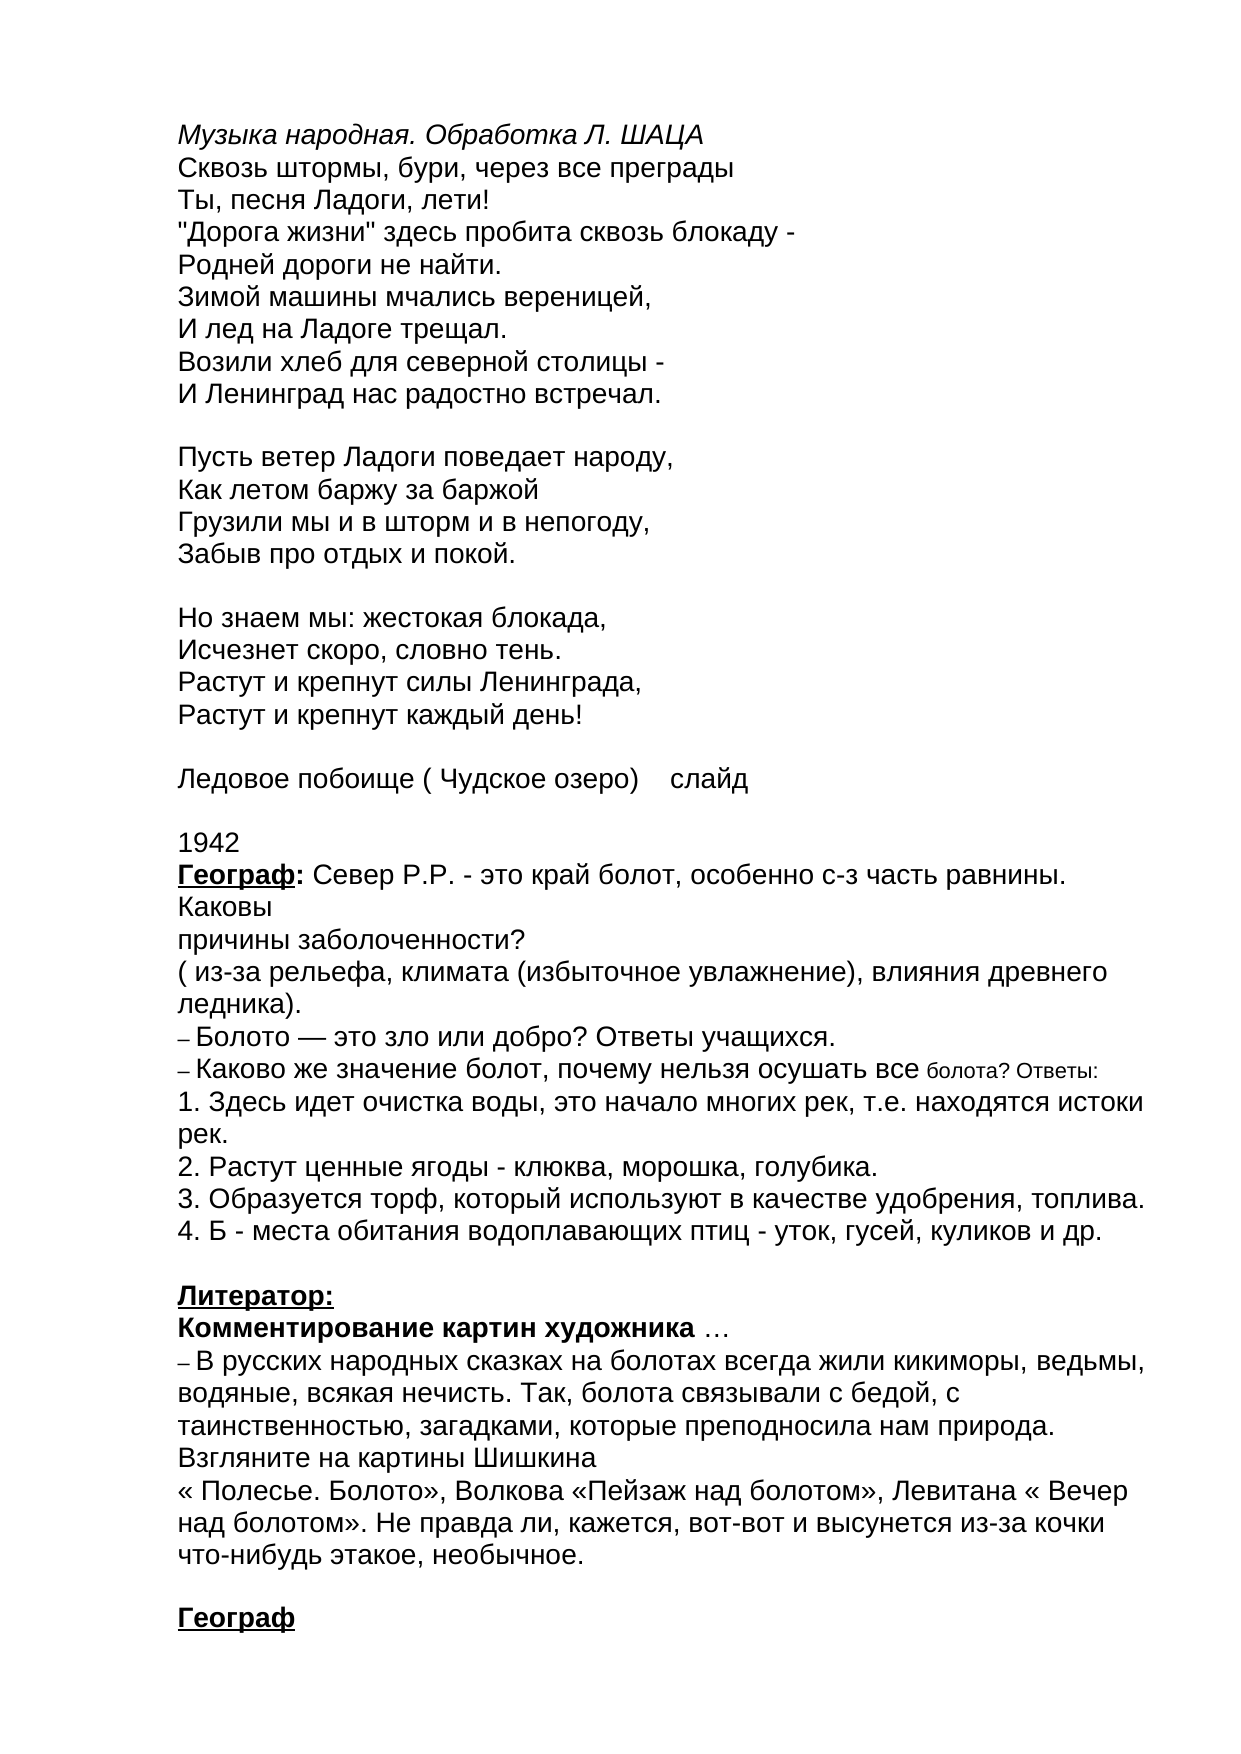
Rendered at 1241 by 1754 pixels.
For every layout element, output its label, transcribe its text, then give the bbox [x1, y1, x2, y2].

text « Полесье. Болото», Волкова «Пейзаж над болотом», Левитана « Вечер над болотом». Не правда ли, кажется, вот-вот и высунется из-за кочки что-нибудь этакое, необычное. [177, 1473, 1152, 1571]
text Ты, песня Ладоги, лети! [177, 183, 1152, 215]
text Литератор: [177, 1279, 1152, 1311]
text И лед на Ладоге трещал. [177, 312, 1152, 345]
text Музыка народная. Обработка Л. ШАЦА [177, 118, 1152, 151]
text Пусть ветер Ладоги поведает народу, [177, 440, 1152, 473]
text Грузили мы и в шторм и в непогоду, [177, 505, 1152, 537]
text Как летом баржу за баржой [177, 473, 1152, 505]
text Географ: Север Р.Р. - это край болот, особенно с-з часть равнины. Каковы [177, 858, 1152, 923]
text 4. Б - места обитания водоплавающих птиц - уток, гусей, куликов и др. [177, 1214, 1152, 1247]
text – В русских народных сказках на болотах всегда жили кикиморы, ведьмы, водяные, всякая нечисть. Так, болота связывали с бедой, с таинственностью, загадками, которые преподносила нам природа. Взгляните на картины Шишкина [177, 1344, 1152, 1473]
text 1. Здесь идет очистка воды, это начало многих рек, т.е. находятся истоки рек. [177, 1085, 1152, 1149]
text Комментирование картин художника … [177, 1311, 1152, 1344]
text Забыв про отдых и покой. [177, 537, 1152, 570]
text Родней дороги не найти. [177, 248, 1152, 280]
text – Каково же значение болот, почему нельзя осушать все болота? Ответы: [177, 1052, 1152, 1085]
text – Болото — это зло или добро? Ответы учащихся. [177, 1020, 1152, 1052]
text Растут и крепнут каждый день! [177, 698, 1152, 730]
text И Ленинград нас радостно встречал. [177, 377, 1152, 410]
text Ледовое побоище ( Чудское озеро) слайд [177, 762, 1152, 795]
text Исчезнет скоро, словно тень. [177, 633, 1152, 665]
text 3. Образуется торф, который используют в качестве удобрения, топлива. [177, 1182, 1152, 1214]
text 2. Растут ценные ягоды - клюква, морошка, голубика. [177, 1149, 1152, 1182]
text 1942 [177, 826, 1152, 858]
text "Дорога жизни" здесь пробита сквозь блокаду - [177, 215, 1152, 248]
text Географ [177, 1601, 1152, 1634]
text ( из-за рельефа, климата (избыточное увлажнение), влияния древнего ледника). [177, 955, 1152, 1020]
text Растут и крепнут силы Ленинграда, [177, 665, 1152, 698]
text Зимой машины мчались вереницей, [177, 280, 1152, 312]
text Возили хлеб для северной столицы - [177, 345, 1152, 377]
text Но знаем мы: жестокая блокада, [177, 601, 1152, 633]
text Сквозь штормы, бури, через все преграды [177, 151, 1152, 183]
text причины заболоченности? [177, 923, 1152, 955]
